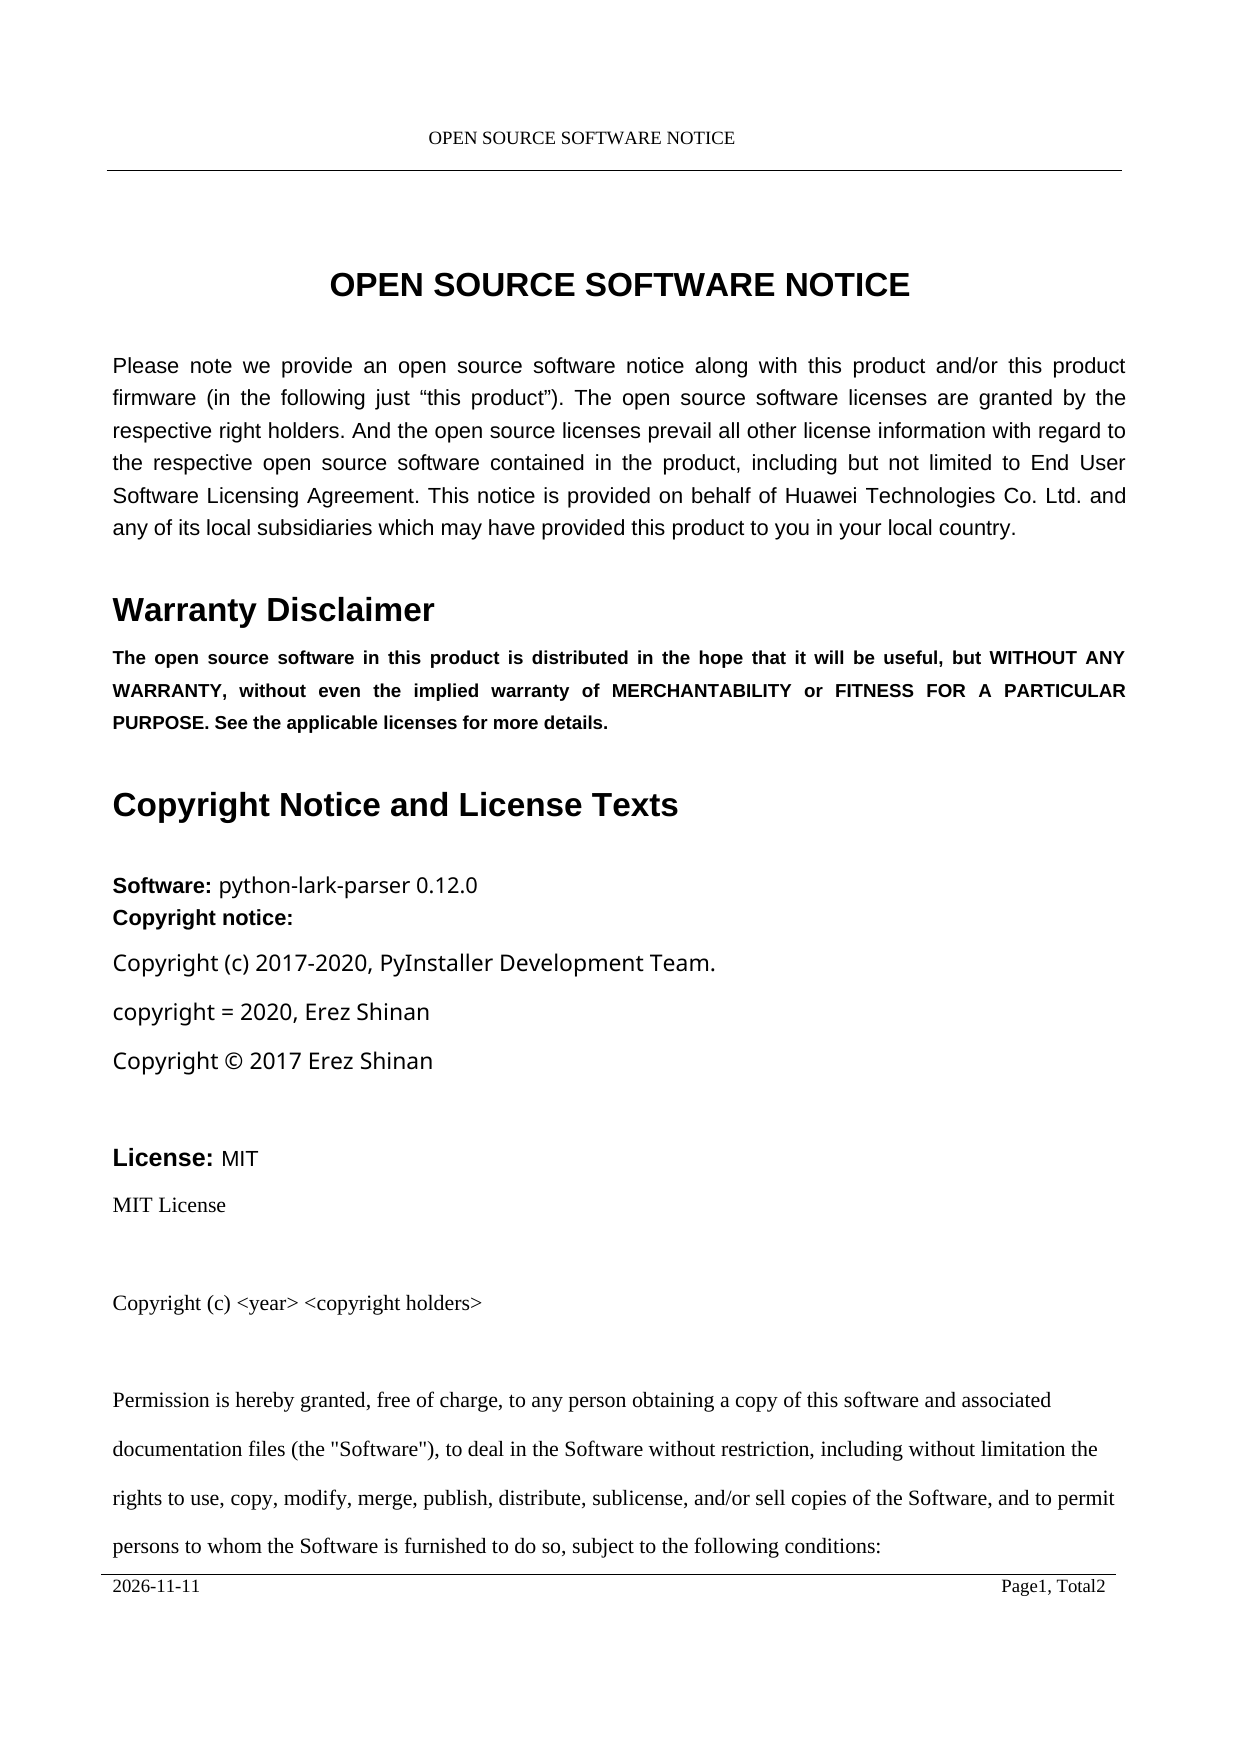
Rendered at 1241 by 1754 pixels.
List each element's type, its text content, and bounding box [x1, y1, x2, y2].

text Please note we provide an open source software notice along with this product and/or this product firmware (in the following just “this product”). The open source software licenses are granted by the respective right holders. And the open source licenses prevail all other license information with regard to the respective open source software contained in the product, including but not limited to End User Software Licensing Agreement. This notice is provided on behalf of Huawei Technologies Co. Ltd. and any of its local subsidiaries which may have provided this product to you in your local country. [112, 349, 1128, 544]
text The open source software in this product is distributed in the hope that it will be useful, but WITHOUT ANY WARRANTY, without even the implied warranty of MERCHANTABILITY or FITNESS FOR A PARTICULAR PURPOSE. See the applicable licenses for more details. [112, 641, 1128, 739]
text Software: python-lark-parser 0.12.0 [112, 869, 1128, 901]
text Warranty Disclaimer [112, 576, 1128, 641]
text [112, 1188, 1128, 1562]
text Copyright Notice and License Texts [112, 771, 1128, 836]
text Copyright notice: [112, 901, 1128, 934]
text License: MIT [112, 1142, 1128, 1174]
text OPEN SOURCE SOFTWARE NOTICE [112, 251, 1128, 316]
text Copyright (c) 2017-2020, PyInstaller Development Team. copyright = 2020, Erez Shinan Copyright © 2017 Erez Shinan [112, 947, 1128, 1125]
